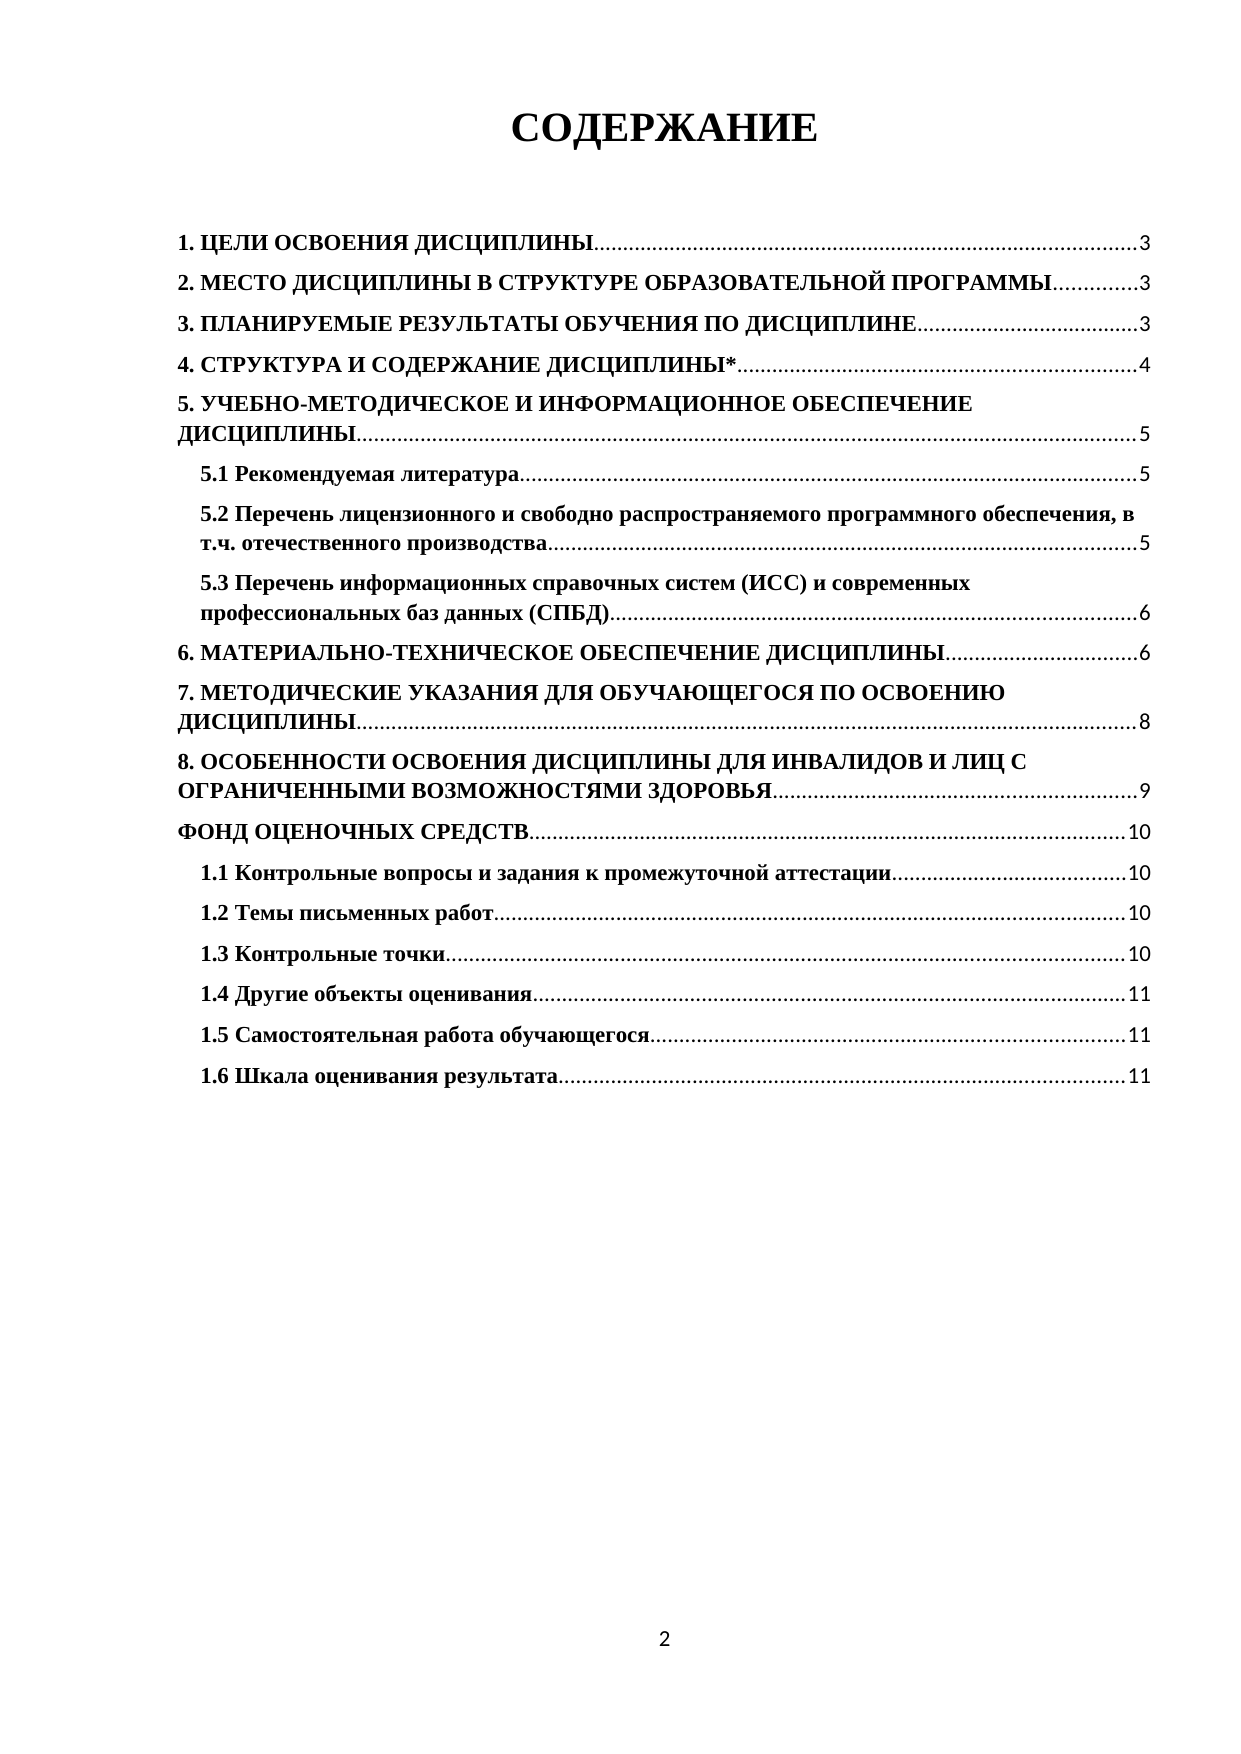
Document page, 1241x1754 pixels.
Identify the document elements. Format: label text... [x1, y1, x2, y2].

text СОДЕРЖАНИЕ [177, 102, 1152, 150]
